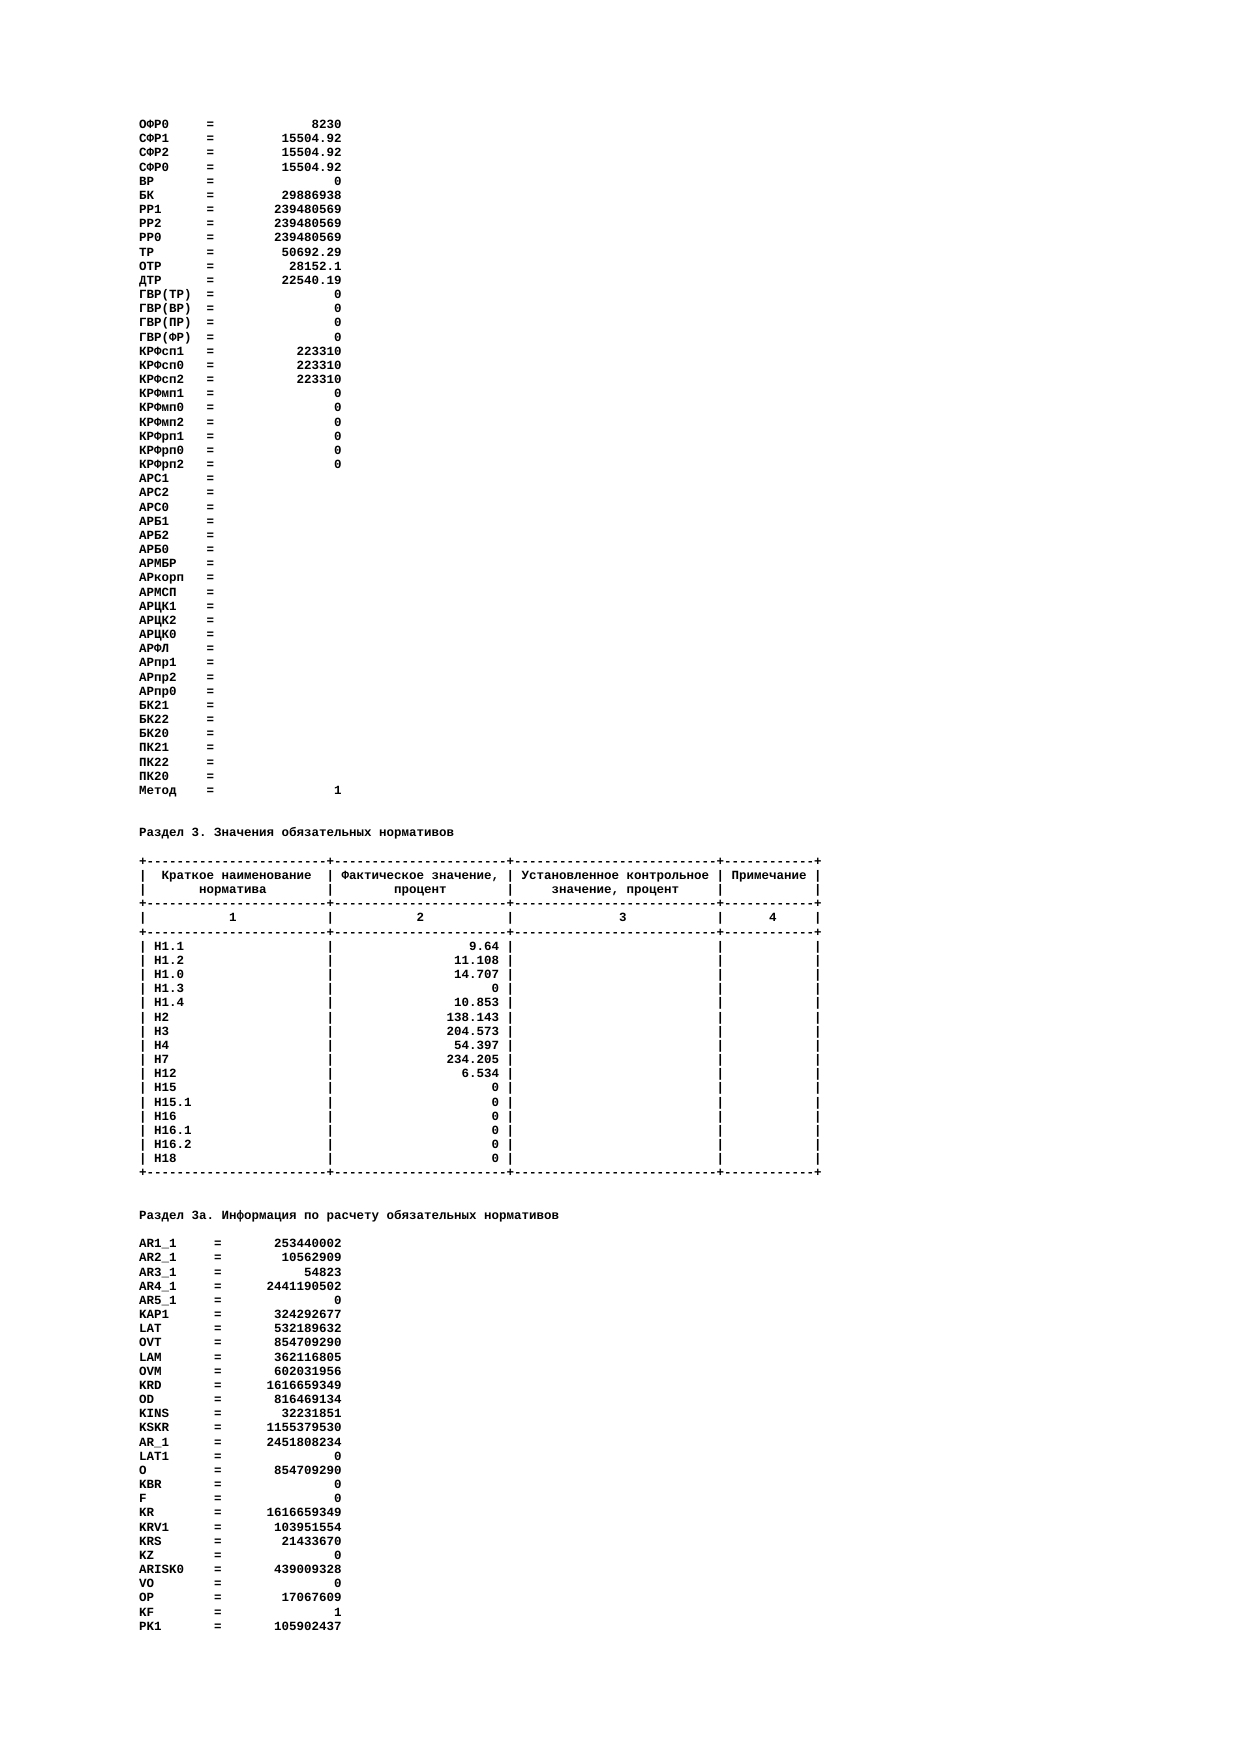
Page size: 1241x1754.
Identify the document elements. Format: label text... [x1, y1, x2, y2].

text БК20 = [139, 727, 1101, 741]
text КРФсп2 = 223310 [139, 373, 1101, 387]
text ПК22 = [139, 756, 1101, 770]
text KF = 1 [139, 1606, 1101, 1620]
text АРЦК2 = [139, 614, 1101, 628]
text | Н4 | 54.397 | | | [139, 1039, 1101, 1053]
text БК22 = [139, 713, 1101, 727]
text LAM = 362116805 [139, 1351, 1101, 1365]
text ГВР(ВР) = 0 [139, 302, 1101, 316]
text Метод = 1 [139, 784, 1101, 798]
text VO = 0 [139, 1577, 1101, 1591]
text РР2 = 239480569 [139, 217, 1101, 231]
text | норматива | процент | значение, процент | | [139, 883, 1101, 897]
text AR_1 = 2451808234 [139, 1436, 1101, 1450]
text | Н1.4 | 10.853 | | | [139, 996, 1101, 1011]
text АРБ0 = [139, 543, 1101, 557]
text РР0 = 239480569 [139, 231, 1101, 246]
text АРпр1 = [139, 656, 1101, 671]
text РР1 = 239480569 [139, 203, 1101, 217]
text АРС1 = [139, 472, 1101, 486]
text ГВР(ФР) = 0 [139, 331, 1101, 345]
text F = 0 [139, 1492, 1101, 1506]
text LAT1 = 0 [139, 1450, 1101, 1464]
text | Н16 | 0 | | | [139, 1110, 1101, 1124]
text ПК21 = [139, 741, 1101, 756]
text AR5_1 = 0 [139, 1294, 1101, 1308]
text Раздел 3а. Информация по расчету обязательных нормативов [139, 1209, 1101, 1223]
text КРФрп1 = 0 [139, 430, 1101, 444]
text СФР0 = 15504.92 [139, 161, 1101, 175]
text | Краткое наименование | Фактическое значение, | Установленное контрольное | Примечание | [139, 869, 1101, 883]
text АРЦК0 = [139, 628, 1101, 642]
text | Н2 | 138.143 | | | [139, 1011, 1101, 1025]
text OVT = 854709290 [139, 1336, 1101, 1351]
text КРФсп0 = 223310 [139, 359, 1101, 373]
text +------------------------+-----------------------+---------------------------+------------+ [139, 897, 1101, 911]
text БК = 29886938 [139, 189, 1101, 203]
text АРМБР = [139, 557, 1101, 571]
text AR4_1 = 2441190502 [139, 1280, 1101, 1294]
text KSKR = 1155379530 [139, 1421, 1101, 1436]
text КРФрп0 = 0 [139, 444, 1101, 458]
text KBR = 0 [139, 1478, 1101, 1492]
text | Н12 | 6.534 | | | [139, 1067, 1101, 1081]
text | Н15 | 0 | | | [139, 1081, 1101, 1096]
text АРМСП = [139, 586, 1101, 600]
text КРФмп0 = 0 [139, 401, 1101, 416]
text ОФР0 = 8230 [139, 118, 1101, 132]
text LAT = 532189632 [139, 1322, 1101, 1336]
text ДТР = 22540.19 [139, 274, 1101, 288]
text БК21 = [139, 699, 1101, 713]
text +------------------------+-----------------------+---------------------------+------------+ [139, 926, 1101, 940]
text +------------------------+-----------------------+---------------------------+------------+ [139, 1166, 1101, 1181]
text | H15.1 | 0 | | | [139, 1096, 1101, 1110]
text | Н18 | 0 | | | [139, 1152, 1101, 1166]
text АРС2 = [139, 486, 1101, 501]
text AR1_1 = 253440002 [139, 1237, 1101, 1251]
text OD = 816469134 [139, 1393, 1101, 1407]
text | Н16.1 | 0 | | | [139, 1124, 1101, 1138]
text ОТР = 28152.1 [139, 260, 1101, 274]
text ВР = 0 [139, 175, 1101, 189]
text АРпр2 = [139, 671, 1101, 685]
text КРФсп1 = 223310 [139, 345, 1101, 359]
text АРкорп = [139, 571, 1101, 586]
text KRD = 1616659349 [139, 1379, 1101, 1393]
text ARISK0 = 439009328 [139, 1563, 1101, 1577]
text КРФмп1 = 0 [139, 387, 1101, 401]
text KRV1 = 103951554 [139, 1521, 1101, 1535]
text OP = 17067609 [139, 1591, 1101, 1606]
text АРЦК1 = [139, 600, 1101, 614]
text КРФмп2 = 0 [139, 416, 1101, 430]
text | Н1.1 | 9.64 | | | [139, 940, 1101, 954]
text PK1 = 105902437 [139, 1620, 1101, 1634]
text | Н7 | 234.205 | | | [139, 1053, 1101, 1067]
text ПК20 = [139, 770, 1101, 784]
text KRS = 21433670 [139, 1535, 1101, 1549]
text | Н16.2 | 0 | | | [139, 1138, 1101, 1152]
text | Н1.0 | 14.707 | | | [139, 968, 1101, 982]
text O = 854709290 [139, 1464, 1101, 1478]
text ГВР(ПР) = 0 [139, 316, 1101, 331]
text АРС0 = [139, 501, 1101, 515]
text AR2_1 = 10562909 [139, 1251, 1101, 1266]
text KINS = 32231851 [139, 1407, 1101, 1421]
text | Н1.3 | 0 | | | [139, 982, 1101, 996]
text ГВР(ТР) = 0 [139, 288, 1101, 302]
text КРФрп2 = 0 [139, 458, 1101, 472]
text KR = 1616659349 [139, 1506, 1101, 1521]
text АРБ2 = [139, 529, 1101, 543]
text СФР1 = 15504.92 [139, 132, 1101, 146]
text | Н3 | 204.573 | | | [139, 1025, 1101, 1039]
text KZ = 0 [139, 1549, 1101, 1563]
text OVM = 602031956 [139, 1365, 1101, 1379]
text KAP1 = 324292677 [139, 1308, 1101, 1322]
text AR3_1 = 54823 [139, 1266, 1101, 1280]
text АРпр0 = [139, 685, 1101, 699]
text | 1 | 2 | 3 | 4 | [139, 911, 1101, 926]
text ТР = 50692.29 [139, 246, 1101, 260]
text | Н1.2 | 11.108 | | | [139, 954, 1101, 968]
text СФР2 = 15504.92 [139, 146, 1101, 161]
text АРФЛ = [139, 642, 1101, 656]
text Раздел 3. Значения обязательных нормативов [139, 826, 1101, 841]
text АРБ1 = [139, 515, 1101, 529]
text +------------------------+-----------------------+---------------------------+------------+ [139, 855, 1101, 869]
